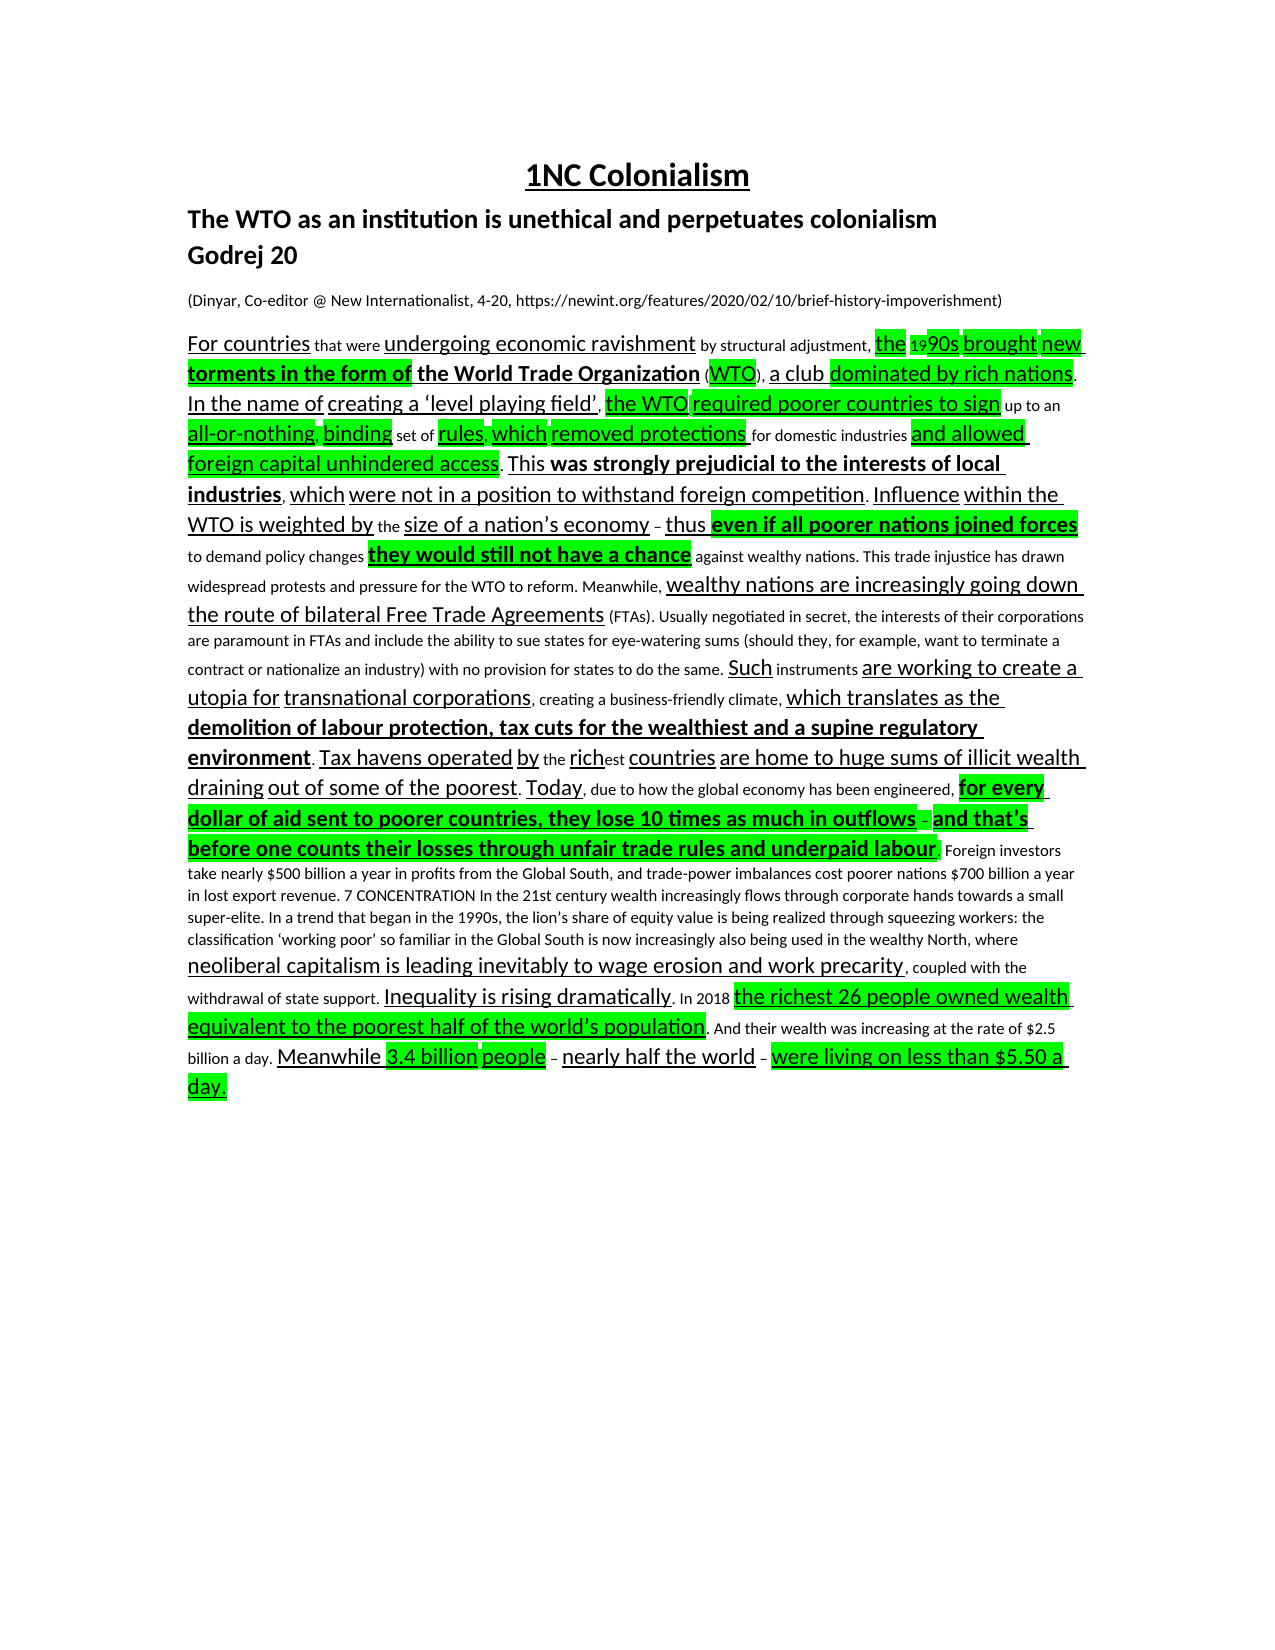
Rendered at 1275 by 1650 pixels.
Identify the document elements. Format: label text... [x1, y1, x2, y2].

text Godrej 20 [187, 238, 1087, 271]
text For countries that were undergoing economic ravishment by structural adjustment, the 1990s brought new torments in the form of the World Trade Organization (WTO), a club dominated by rich nations. In the name of creating a ‘level playing field’, the WTO required poorer countries to sign up to an all-or-nothing, binding set of rules, which removed protections for domestic industries and allowed foreign capital unhindered access. This was strongly prejudicial to the interests of local industries, which were not in a position to withstand foreign competition. Influence within the WTO is weighted by the size of a nation’s economy – thus even if all poorer nations joined forces to demand policy changes they would still not have a chance against wealthy nations. This trade injustice has drawn widespread protests and pressure for the WTO to reform. Meanwhile, wealthy nations are increasingly going down the route of bilateral Free Trade Agreements (FTAs). Usually negotiated in secret, the interests of their corporations are paramount in FTAs and include the ability to sue states for eye-watering sums (should they, for example, want to terminate a contract or nationalize an industry) with no provision for states to do the same. Such instruments are working to create a utopia for transnational corporations, creating a business-friendly climate, which translates as the demolition of labour protection, tax cuts for the wealthiest and a supine regulatory environment. Tax havens operated by the richest countries are home to huge sums of illicit wealth draining out of some of the poorest. Today, due to how the global economy has been engineered, for every dollar of aid sent to poorer countries, they lose 10 times as much in outflows – and that’s before one counts their losses through unfair trade rules and underpaid labour. Foreign investors take nearly $500 billion a year in profits from the Global South, and trade-power imbalances cost poorer nations $700 billion a year in lost export revenue. 7 CONCENTRATION In the 21st century wealth increasingly flows through corporate hands towards a small super-elite. In a trend that began in the 1990s, the lion’s share of equity value is being realized through squeezing workers: the classification ‘working poor’ so familiar in the Global South is now increasingly also being used in the wealthy North, where neoliberal capitalism is leading inevitably to wage erosion and work precarity, coupled with the withdrawal of state support. Inequality is rising dramatically. In 2018 the richest 26 people owned wealth equivalent to the poorest half of the world’s population. And their wealth was increasing at the rate of $2.5 billion a day. Meanwhile 3.4 billion people – nearly half the world – were living on less than $5.50 a day. [187, 329, 1087, 1101]
text (Dinyar, Co-editor @ New Internationalist, 4-20, https://newint.org/features/2020/02/10/brief-history-impoverishment) [187, 290, 1087, 311]
subtitle 1NC Colonialism [187, 154, 1087, 195]
subtitle The WTO as an institution is unethical and perpetuates colonialism [187, 202, 1087, 235]
